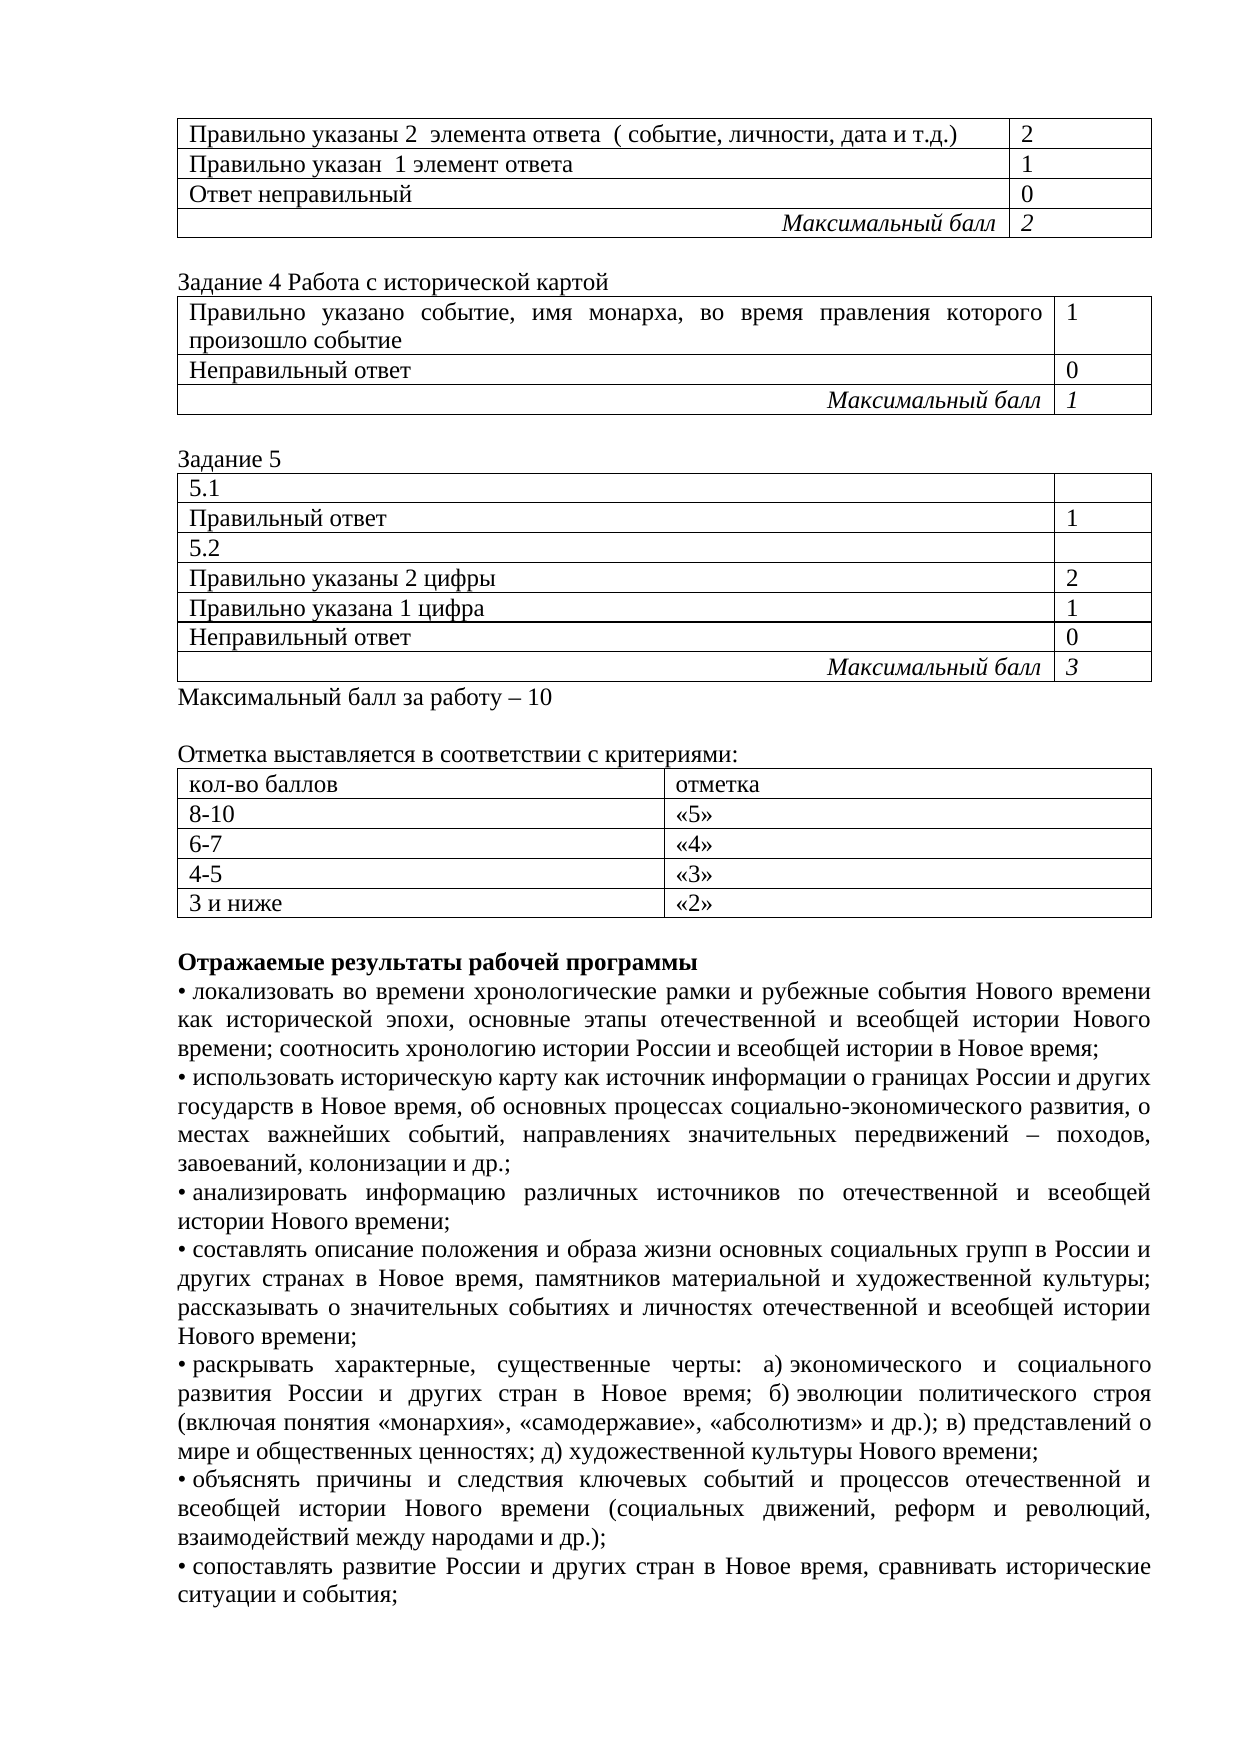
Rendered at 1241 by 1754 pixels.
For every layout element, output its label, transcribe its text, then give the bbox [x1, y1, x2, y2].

table_cell 3 и ниже [178, 889, 664, 917]
table_cell 1 [1055, 503, 1151, 532]
table_cell Максимальный балл [178, 385, 1054, 414]
table_cell Неправильный ответ [178, 623, 1054, 651]
table_cell «2» [665, 889, 1151, 917]
table_cell 8-10 [178, 799, 664, 828]
table_cell 4-5 [178, 859, 664, 887]
table_cell 2 [1055, 563, 1151, 592]
table_cell Правильно указаны 2 цифры [178, 563, 1054, 592]
text • объяснять причины и следствия ключевых событий и процессов отечественной и всеобщей истории Нового времени (социальных движений, реформ и революций, взаимодействий между народами и др.); [177, 1464, 1152, 1551]
table_cell 5.2 [178, 533, 1054, 562]
text Отметка выставляется в соответствии с критериями: [177, 739, 1152, 768]
text • раскрывать характерные, существенные черты: а) экономического и социального развития России и других стран в Новое время; б) эволюции политического строя (включая понятия «монархия», «самодержавие», «абсолютизм» и др.); в) представлений о мире и общественных ценностях; д) художественной культуры Нового времени; [177, 1349, 1152, 1464]
table_cell 0 [1055, 355, 1151, 384]
text Отражаемые результаты рабочей программы [177, 947, 1152, 976]
text • составлять описание положения и образа жизни основных социальных групп в России и других странах в Новое время, памятников материальной и художественной культуры; рассказывать о значительных событиях и личностях отечественной и всеобщей истории Нового времени; [177, 1234, 1152, 1349]
table_cell 2 [1010, 209, 1151, 237]
text Задание 4 Работа с исторической картой [177, 267, 1152, 296]
text Задание 5 [177, 444, 1152, 472]
table_header Правильно указано событие, имя монарха, во время правления которого произошло событие [178, 297, 1054, 354]
table_cell Неправильный ответ [178, 355, 1054, 384]
table_cell 0 [1055, 623, 1151, 651]
table_cell 0 [1010, 179, 1151, 207]
table_cell Максимальный балл [178, 209, 1009, 237]
table_cell 6-7 [178, 829, 664, 858]
table_header 2 [1010, 119, 1151, 148]
text • анализировать информацию различных источников по отечественной и всеобщей истории Нового времени; [177, 1177, 1152, 1234]
table_header 1 [1055, 297, 1151, 354]
table_cell 1 [1055, 385, 1151, 414]
table_cell «3» [665, 859, 1151, 887]
table_cell 1 [1010, 149, 1151, 178]
table_header отметка [665, 769, 1151, 798]
table_header кол-во баллов [178, 769, 664, 798]
table_cell Ответ неправильный [178, 179, 1009, 207]
table_cell Максимальный балл [178, 652, 1054, 681]
table_cell «4» [665, 829, 1151, 858]
text • сопоставлять развитие России и других стран в Новое время, сравнивать исторические ситуации и события; [177, 1551, 1152, 1608]
text Максимальный балл за работу – 10 [177, 682, 1152, 711]
table_cell Правильно указан 1 элемент ответа [178, 149, 1009, 178]
table_cell [1055, 533, 1151, 562]
table_cell «5» [665, 799, 1151, 828]
table_header Правильно указаны 2 элемента ответа ( событие, личности, дата и т.д.) [178, 119, 1009, 148]
text • локализовать во времени хронологические рамки и рубежные события Нового времени как исторической эпохи, основные этапы отечественной и всеобщей истории Нового времени; соотносить хронологию истории России и всеобщей истории в Новое время; [177, 976, 1152, 1062]
table_header 5.1 [178, 474, 1054, 502]
text • использовать историческую карту как источник информации о границах России и других государств в Новое время, об основных процессах социально-экономического развития, о местах важнейших событий, направлениях значительных передвижений – походов, завоеваний, колонизации и др.; [177, 1062, 1152, 1177]
table_cell Правильный ответ [178, 503, 1054, 532]
table_header [1055, 474, 1151, 502]
table_cell Правильно указана 1 цифра [178, 593, 1054, 621]
table_cell 1 [1055, 593, 1151, 621]
table_cell 3 [1055, 652, 1151, 681]
